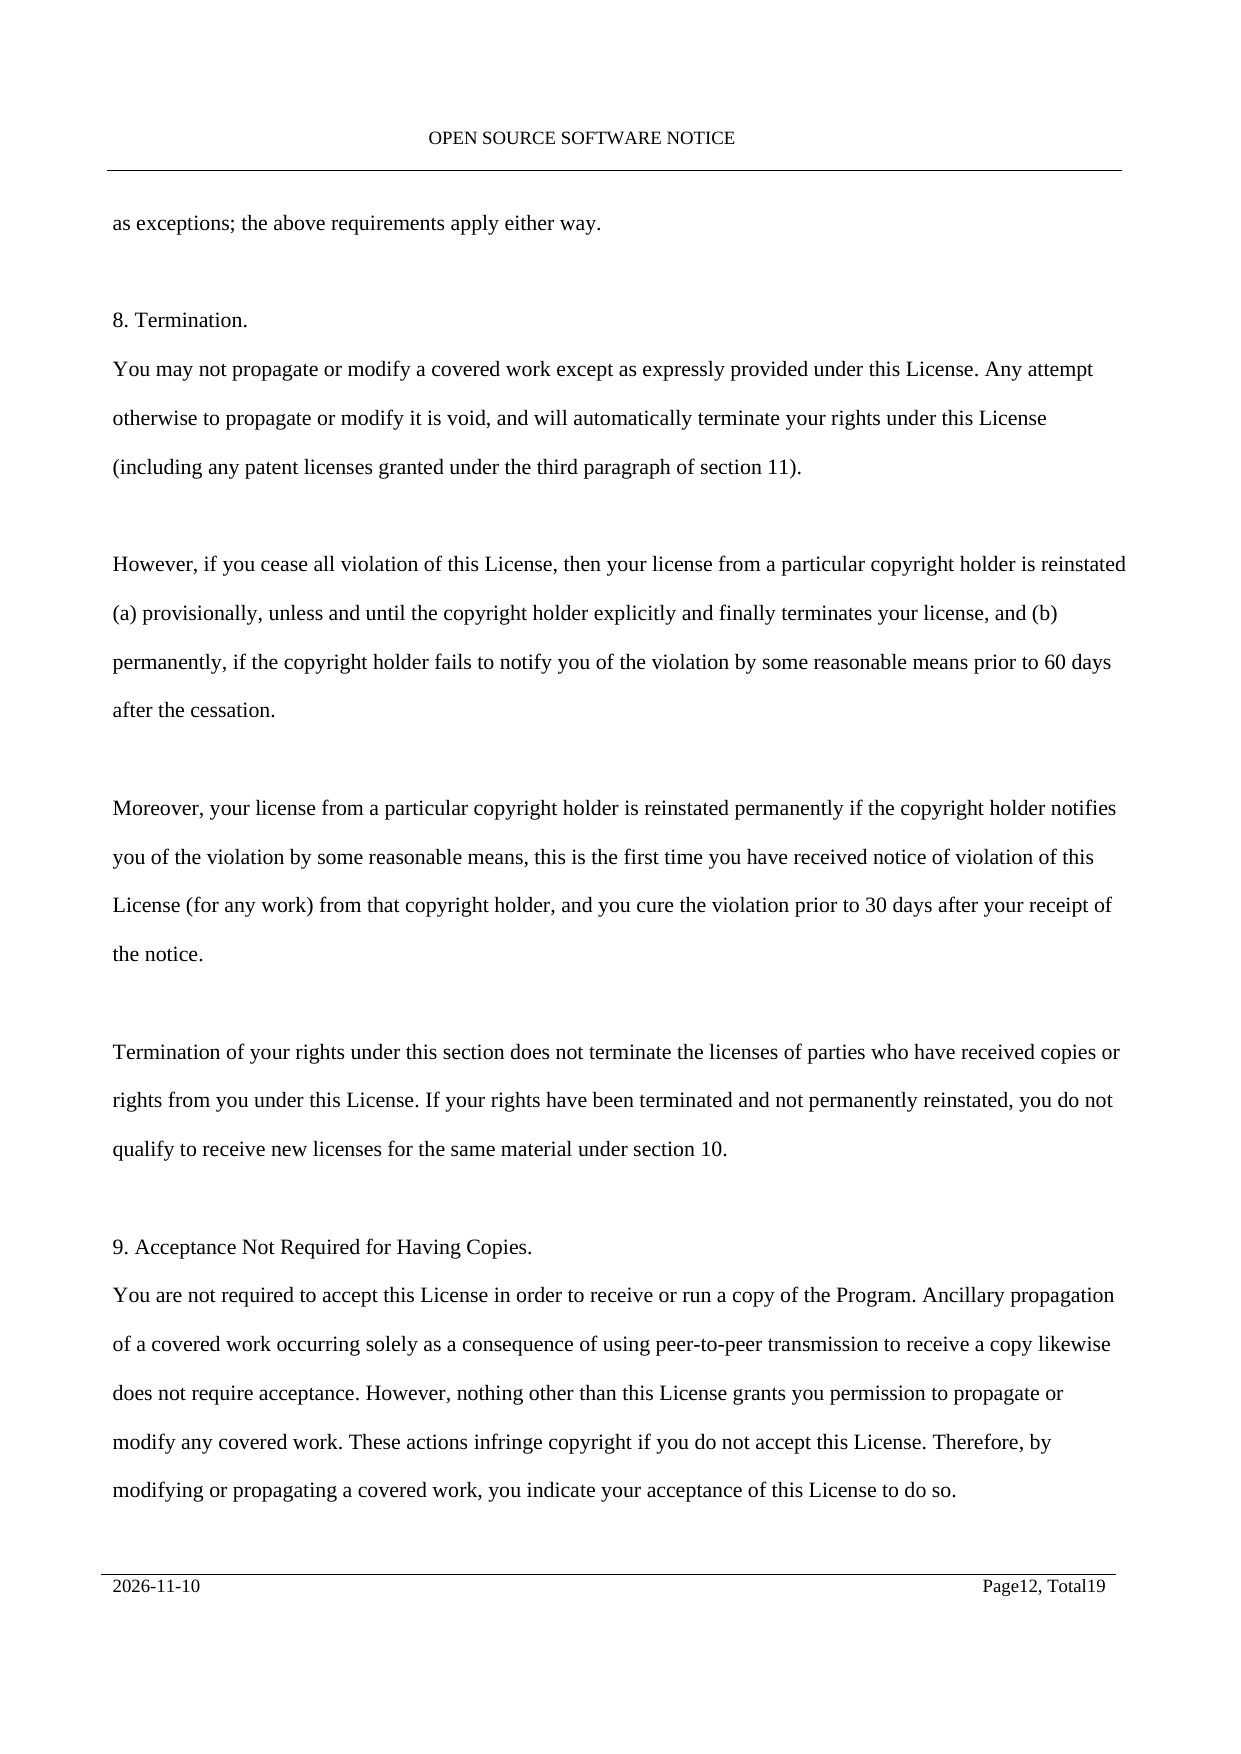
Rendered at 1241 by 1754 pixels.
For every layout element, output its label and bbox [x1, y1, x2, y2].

text [112, 206, 1128, 1506]
